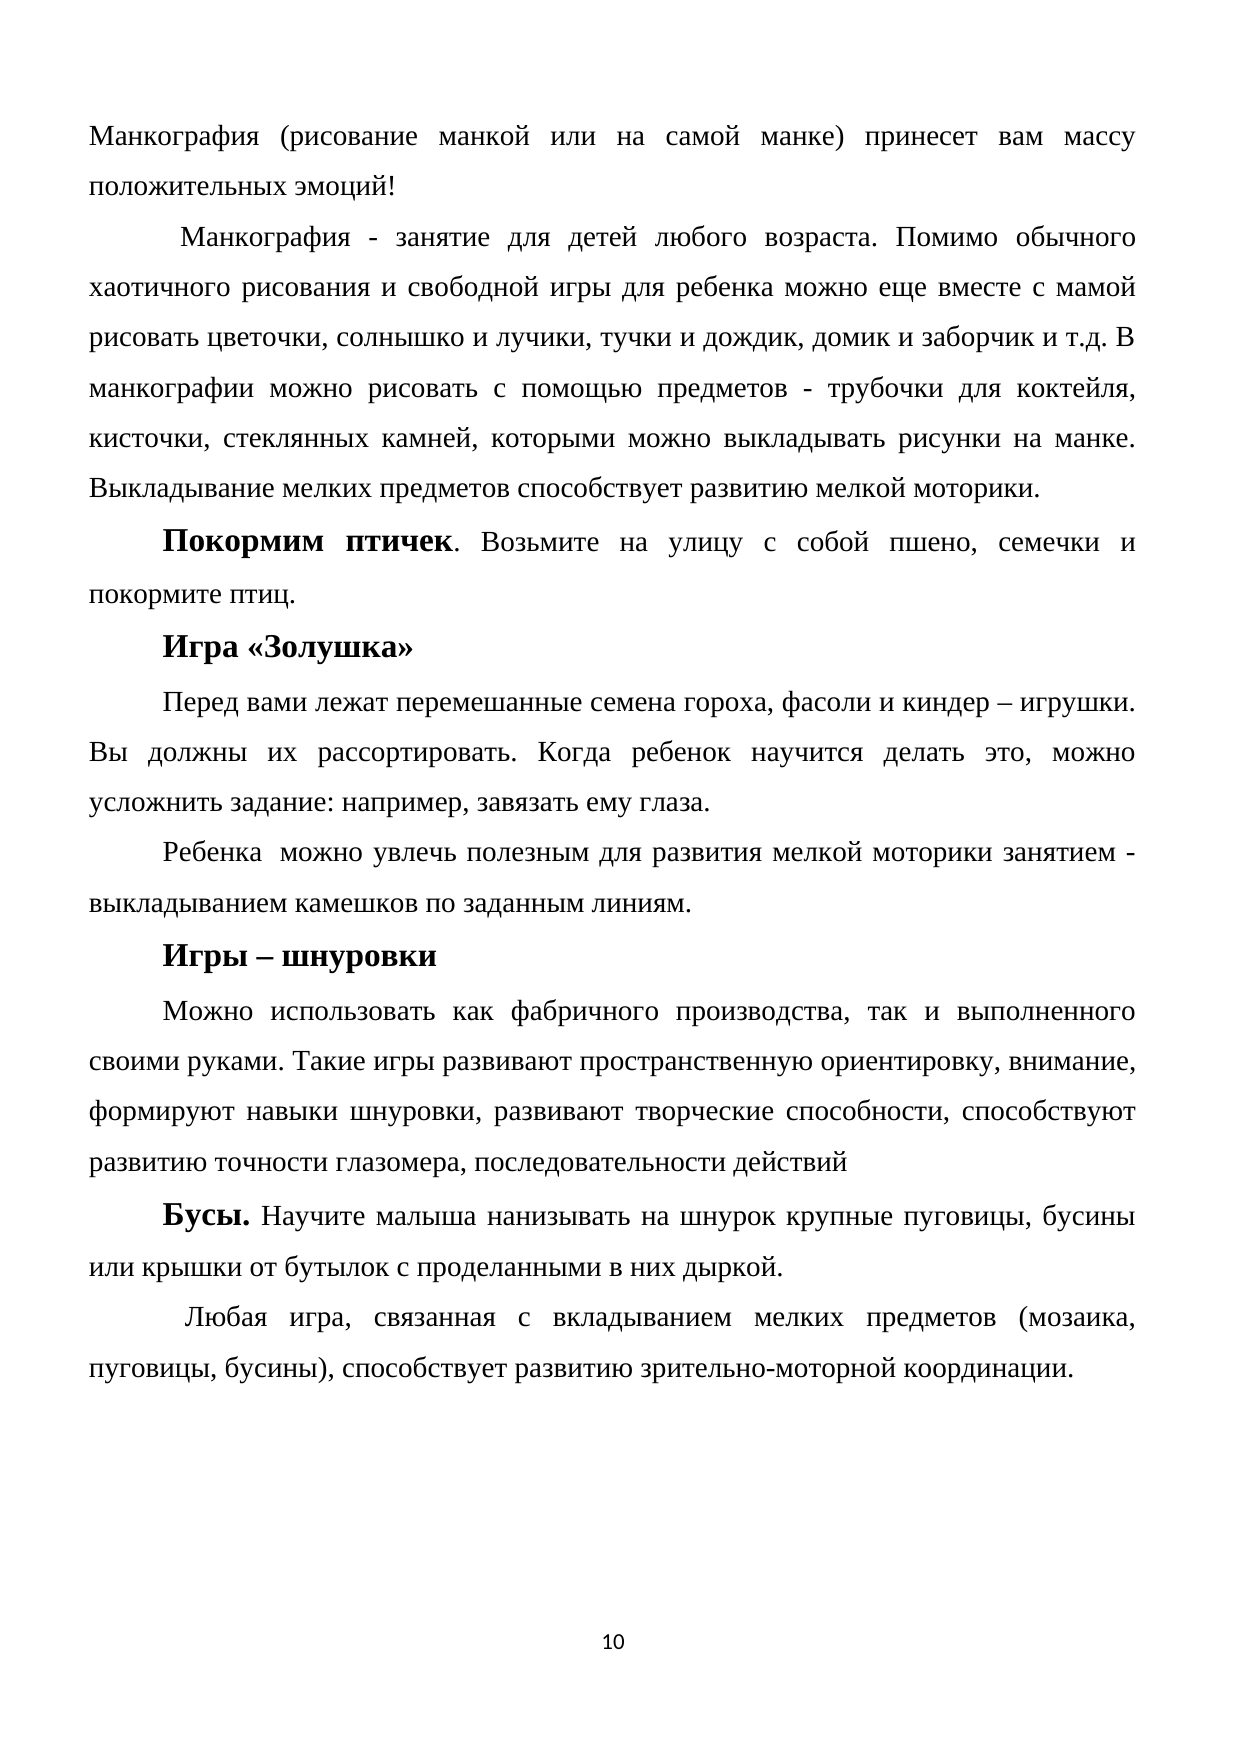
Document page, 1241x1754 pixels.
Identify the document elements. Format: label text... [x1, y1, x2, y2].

text Игры – шнуровки [89, 935, 1137, 973]
text Любая игра, связанная с вкладыванием мелких предметов (мозаика, пуговицы, бусины), способствует развитию зрительно-моторной координации. [89, 1299, 1137, 1383]
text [89, 118, 1137, 202]
text Игра «Золушка» [89, 626, 1137, 664]
text Манкография - занятие для детей любого возраста. Помимо обычного хаотичного рисования и свободной игры для ребенка можно еще вместе с мамой рисовать цветочки, солнышко и лучики, тучки и дождик, домик и заборчик и т.д. В манкографии можно рисовать с помощью предметов - трубочки для коктейля, кисточки, стеклянных камней, которыми можно выкладывать рисунки на манке. Выкладывание мелких предметов способствует развитию мелкой моторики. [89, 219, 1137, 504]
text Перед вами лежат перемешанные семена гороха, фасоли и киндер – игрушки. Вы должны их рассортировать. Когда ребенок научится делать это, можно усложнить задание: например, завязать ему глаза. [89, 684, 1137, 818]
text Покормим птичек. Возьмите на улицу с собой пшено, семечки и покормите птиц. [89, 521, 1137, 609]
text Ребенка можно увлечь полезным для развития мелкой моторики занятием - выкладыванием камешков по заданным линиям. [89, 834, 1137, 918]
text Бусы. Научите малыша нанизывать на шнурок крупные пуговицы, бусины или крышки от бутылок с проделанными в них дыркой. [89, 1194, 1137, 1283]
text Можно использовать как фабричного производства, так и выполненного своими руками. Такие игры развивают пространственную ориентировку, внимание, формируют навыки шнуровки, развивают творческие способности, способствуют развитию точности глазомера, последовательности действий [89, 993, 1137, 1177]
